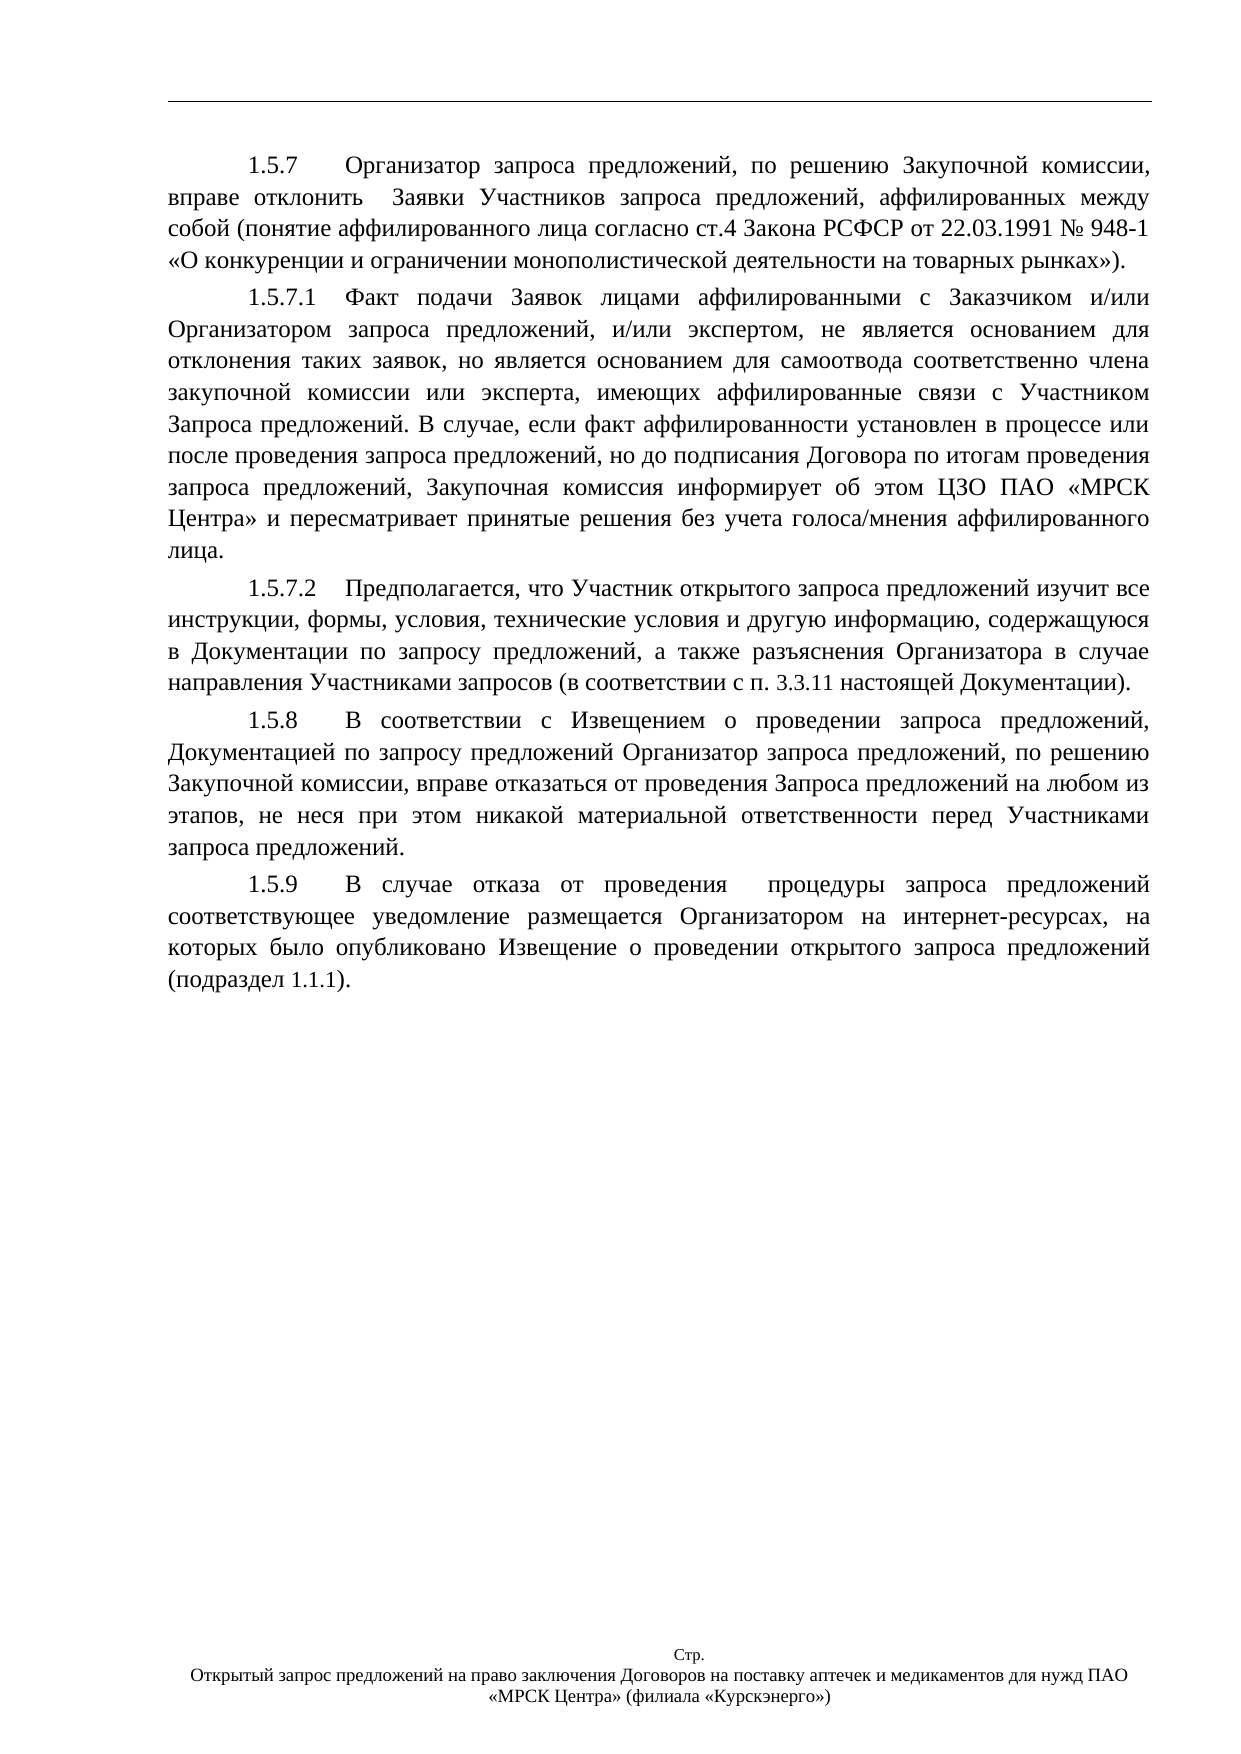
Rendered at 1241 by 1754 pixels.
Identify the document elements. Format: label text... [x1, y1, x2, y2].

list Факт подачи Заявок лицами аффилированными с Заказчиком и/или Организатором запроса предложений, и/или экспертом, не является основанием для отклонения таких заявок, но является основанием для самоотвода соответственно члена закупочной комиссии или эксперта, имеющих аффилированные связи с Участником Запроса предложений. В случае, если факт аффилированности установлен в процессе или после проведения запроса предложений, но до подписания Договора по итогам проведения запроса предложений, Закупочная комиссия информирует об этом ЦЗО ПАО «МРСК Центра» и пересматривает принятые решения без учета голоса/мнения аффилированного лица. [168, 282, 1150, 564]
list В соответствии с Извещением о проведении запроса предложений, Документацией по запросу предложений Организатор запроса предложений, по решению Закупочной комиссии, вправе отказаться от проведения Запроса предложений на любом из этапов, не неся при этом никакой материальной ответственности перед Участниками запроса предложений. [168, 705, 1150, 860]
list Предполагается, что Участник открытого запроса предложений изучит все инструкции, формы, условия, технические условия и другую информацию, содержащуюся в Документации по запросу предложений, а также разъяснения Организатора в случае направления Участниками запросов (в соответствии с п. 3.3.11 настоящей Документации). [168, 573, 1150, 696]
list Организатор запроса предложений, по решению Закупочной комиссии, вправе отклонить Заявки Участников запроса предложений, аффилированных между собой (понятие аффилированного лица согласно ст.4 Закона РСФСР от 22.03.1991 № 948-1 «О конкуренции и ограничении монополистической деятельности на товарных рынках»). [168, 150, 1150, 273]
list В случае отказа от проведения процедуры запроса предложений соответствующее уведомление размещается Организатором на интернет-ресурсах, на которых было опубликовано Извещение о проведении открытого запроса предложений (подраздел 1.1.1). [168, 869, 1150, 993]
